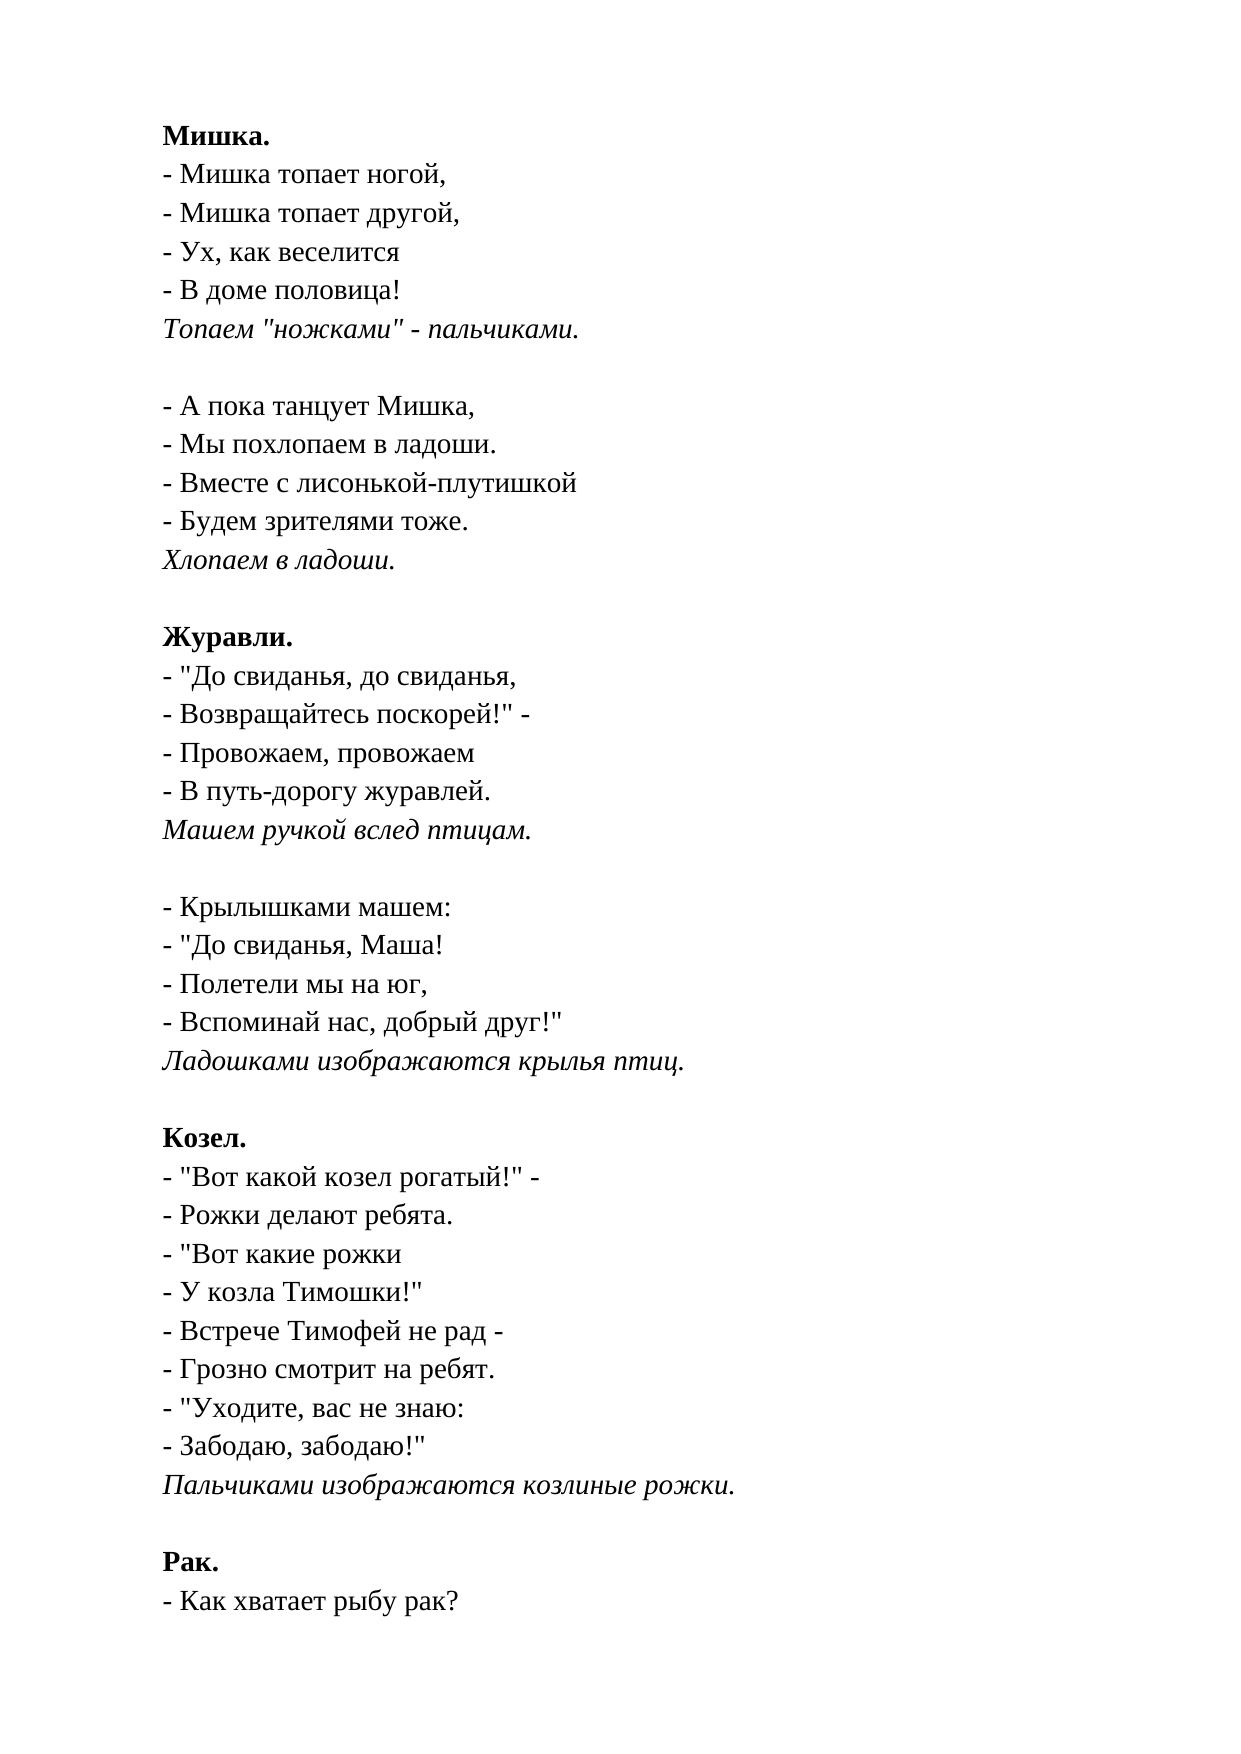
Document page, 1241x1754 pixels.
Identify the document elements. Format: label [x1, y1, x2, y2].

text [162, 118, 1152, 1616]
